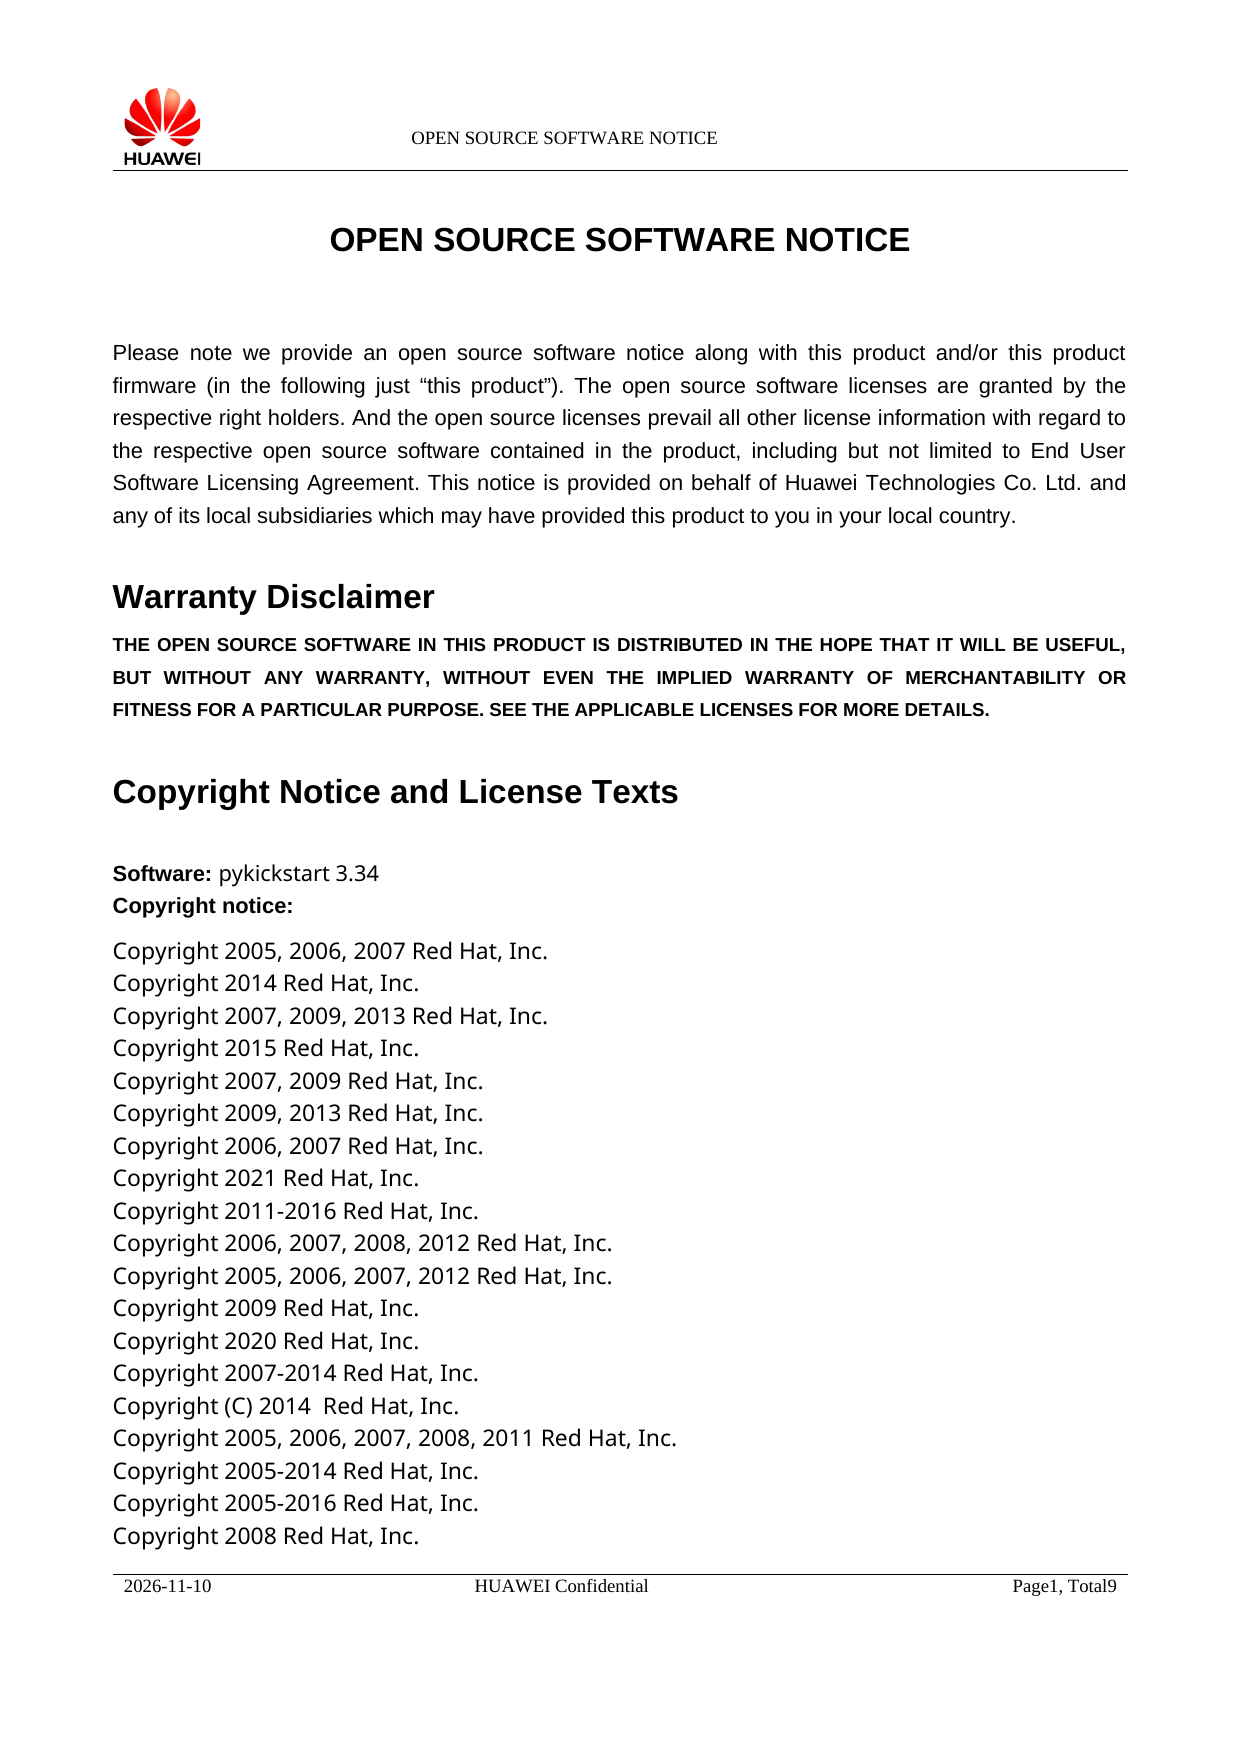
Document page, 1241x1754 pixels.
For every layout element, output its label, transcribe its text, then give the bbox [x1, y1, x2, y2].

text Copyright Notice and License Texts [112, 759, 1128, 824]
title Software: pykickstart 3.34 [112, 856, 1128, 889]
text Warranty Disclaimer [112, 564, 1128, 629]
text OPEN SOURCE SOFTWARE NOTICE [112, 206, 1128, 271]
text Please note we provide an open source software notice along with this product and/or this product firmware (in the following just “this product”). The open source software licenses are granted by the respective right holders. And the open source licenses prevail all other license information with regard to the respective open source software contained in the product, including but not limited to End User Software Licensing Agreement. This notice is provided on behalf of Huawei Technologies Co. Ltd. and any of its local subsidiaries which may have provided this product to you in your local country. [112, 336, 1128, 531]
picture [124, 88, 201, 165]
text Copyright notice: [112, 889, 1128, 921]
text The open source software in this product is distributed in the hope that it will be useful, but WITHOUT ANY WARRANTY, without even the implied warranty of MERCHANTABILITY or FITNESS FOR A PARTICULAR PURPOSE. See the applicable licenses for more details. [112, 629, 1128, 726]
